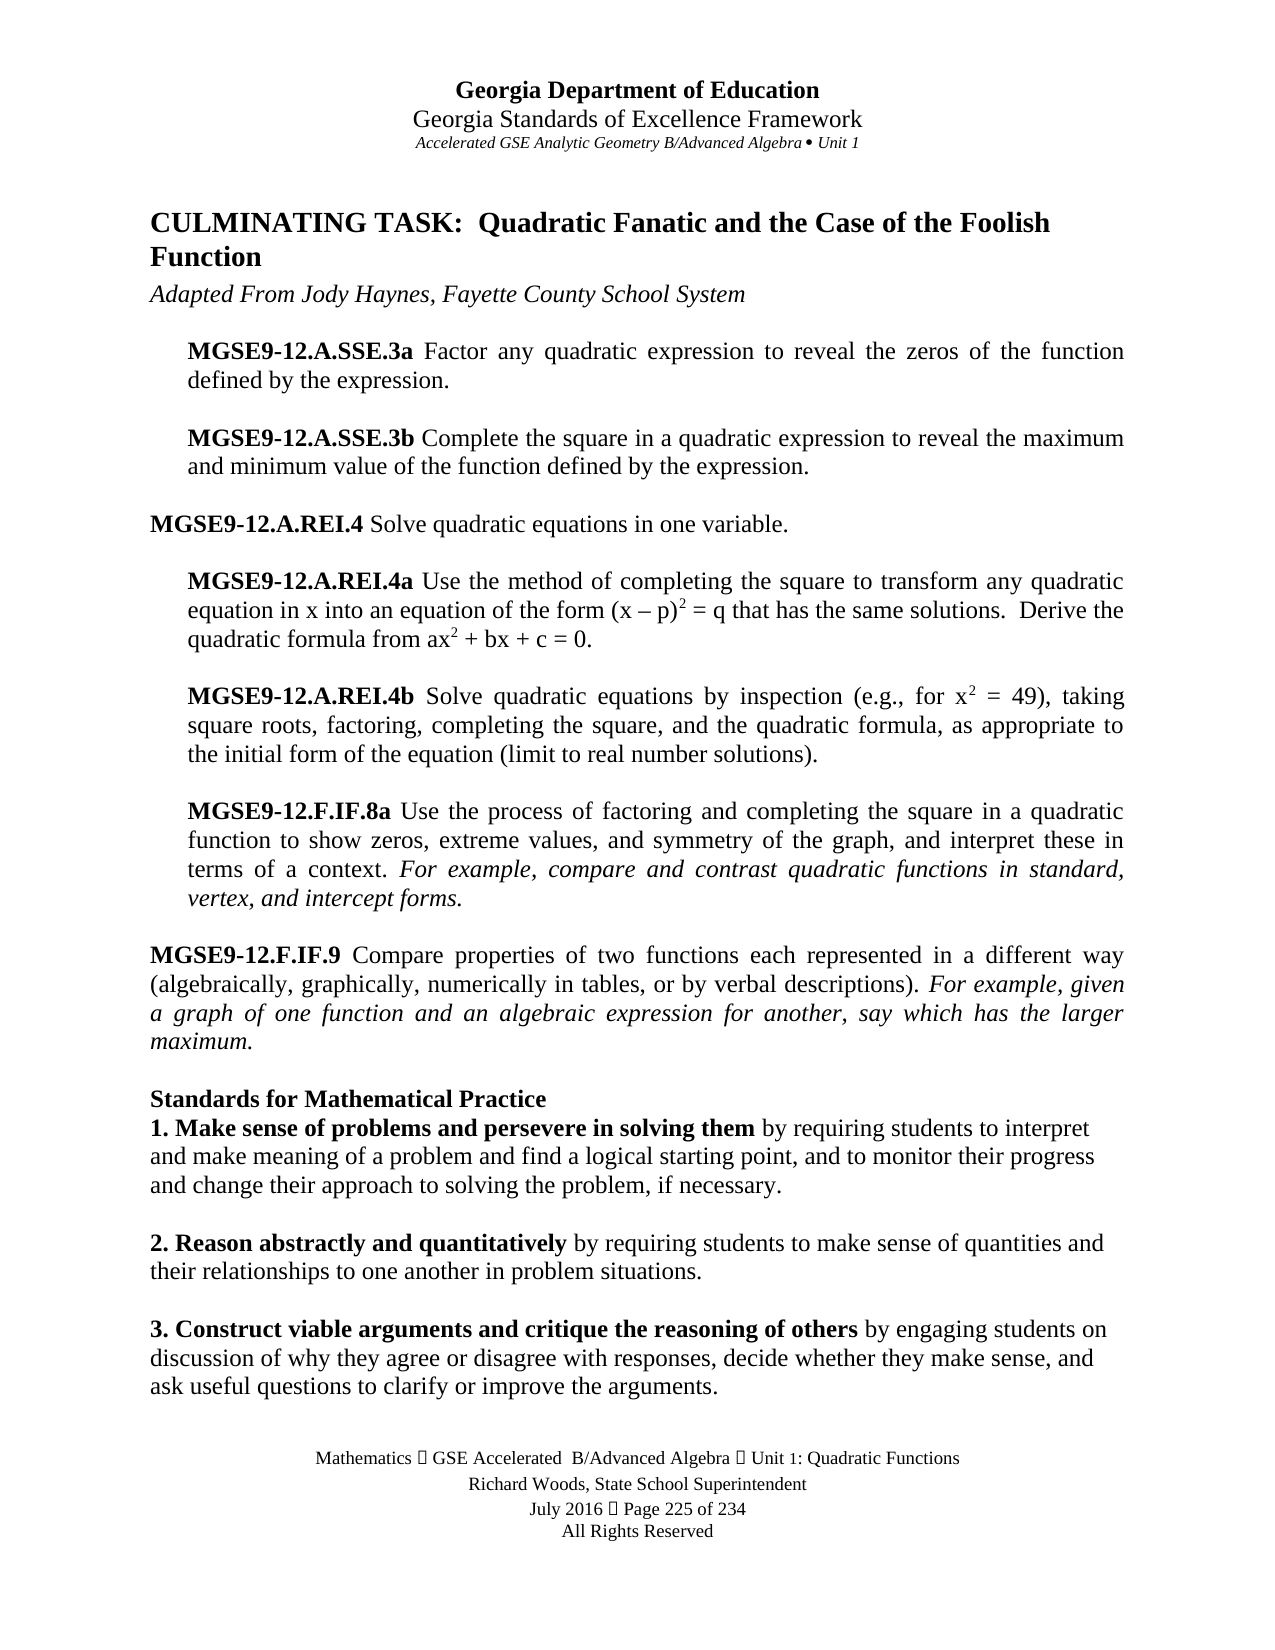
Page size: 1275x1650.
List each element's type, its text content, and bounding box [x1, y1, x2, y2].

text MGSE9-12.A.SSE.3b Complete the square in a quadratic expression to reveal the maximum and minimum value of the function defined by the expression. [187, 423, 1125, 480]
text Standards for Mathematical Practice [150, 1084, 1125, 1113]
text MGSE9-12.A.SSE.3a Factor any quadratic expression to reveal the zeros of the function defined by the expression. [187, 336, 1125, 394]
text Adapted From Jody Haynes, Fayette County School System [150, 279, 1125, 308]
text 2. Reason abstractly and quantitatively by requiring students to make sense of quantities and their relationships to one another in problem situations. [150, 1228, 1125, 1285]
text 3. Construct viable arguments and critique the reasoning of others by engaging students on discussion of why they agree or disagree with responses, decide whether they make sense, and ask useful questions to clarify or improve the arguments. [150, 1314, 1125, 1400]
text MGSE9-12.F.IF.8a Use the process of factoring and completing the square in a quadratic function to show zeros, extreme values, and symmetry of the graph, and interpret these in terms of a context. For example, compare and contrast quadratic functions in standard, vertex, and intercept forms. [187, 796, 1125, 911]
text MGSE9-12.A.REI.4a Use the method of completing the square to transform any quadratic equation in x into an equation of the form (x – p)2 = q that has the same solutions. Derive the quadratic formula from ax2 + bx + c = 0. [187, 566, 1125, 653]
text MGSE9-12.A.REI.4b Solve quadratic equations by inspection (e.g., for x2 = 49), taking square roots, factoring, completing the square, and the quadratic formula, as appropriate to the initial form of the equation (limit to real number solutions). [187, 681, 1125, 768]
subtitle CULMINATING TASK: Quadratic Fanatic and the Case of the Foolish Function [150, 206, 1125, 273]
text MGSE9-12.A.REI.4 Solve quadratic equations in one variable. [150, 509, 1125, 538]
text 1. Make sense of problems and persevere in solving them by requiring students to interpret and make meaning of a problem and find a logical starting point, and to monitor their progress and change their approach to solving the problem, if necessary. [150, 1113, 1125, 1199]
text MGSE9-12.F.IF.9 Compare properties of two functions each represented in a different way (algebraically, graphically, numerically in tables, or by verbal descriptions). For example, given a graph of one function and an algebraic expression for another, say which has the larger maximum. [150, 940, 1125, 1055]
